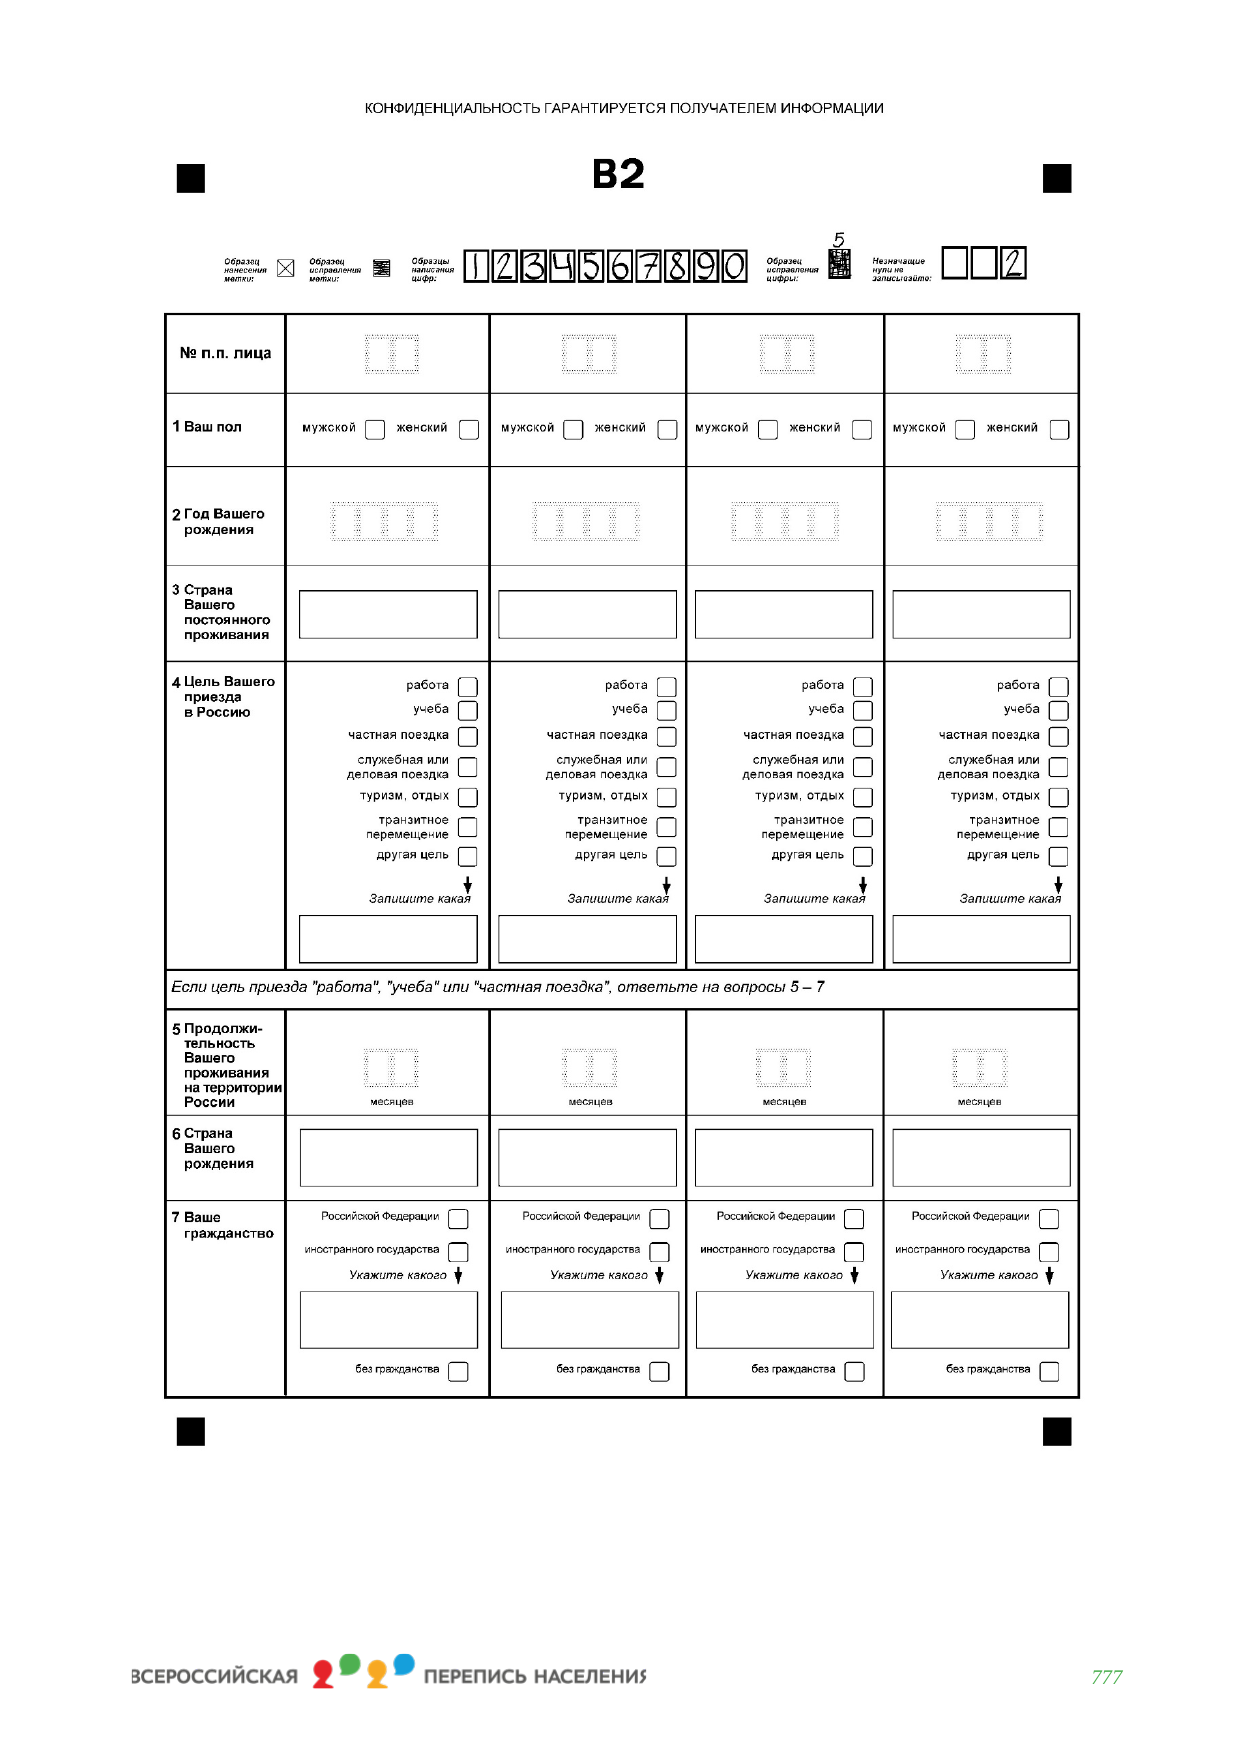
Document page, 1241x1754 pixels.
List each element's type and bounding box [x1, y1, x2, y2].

picture [129, 93, 1123, 1458]
picture [130, 1653, 646, 1688]
